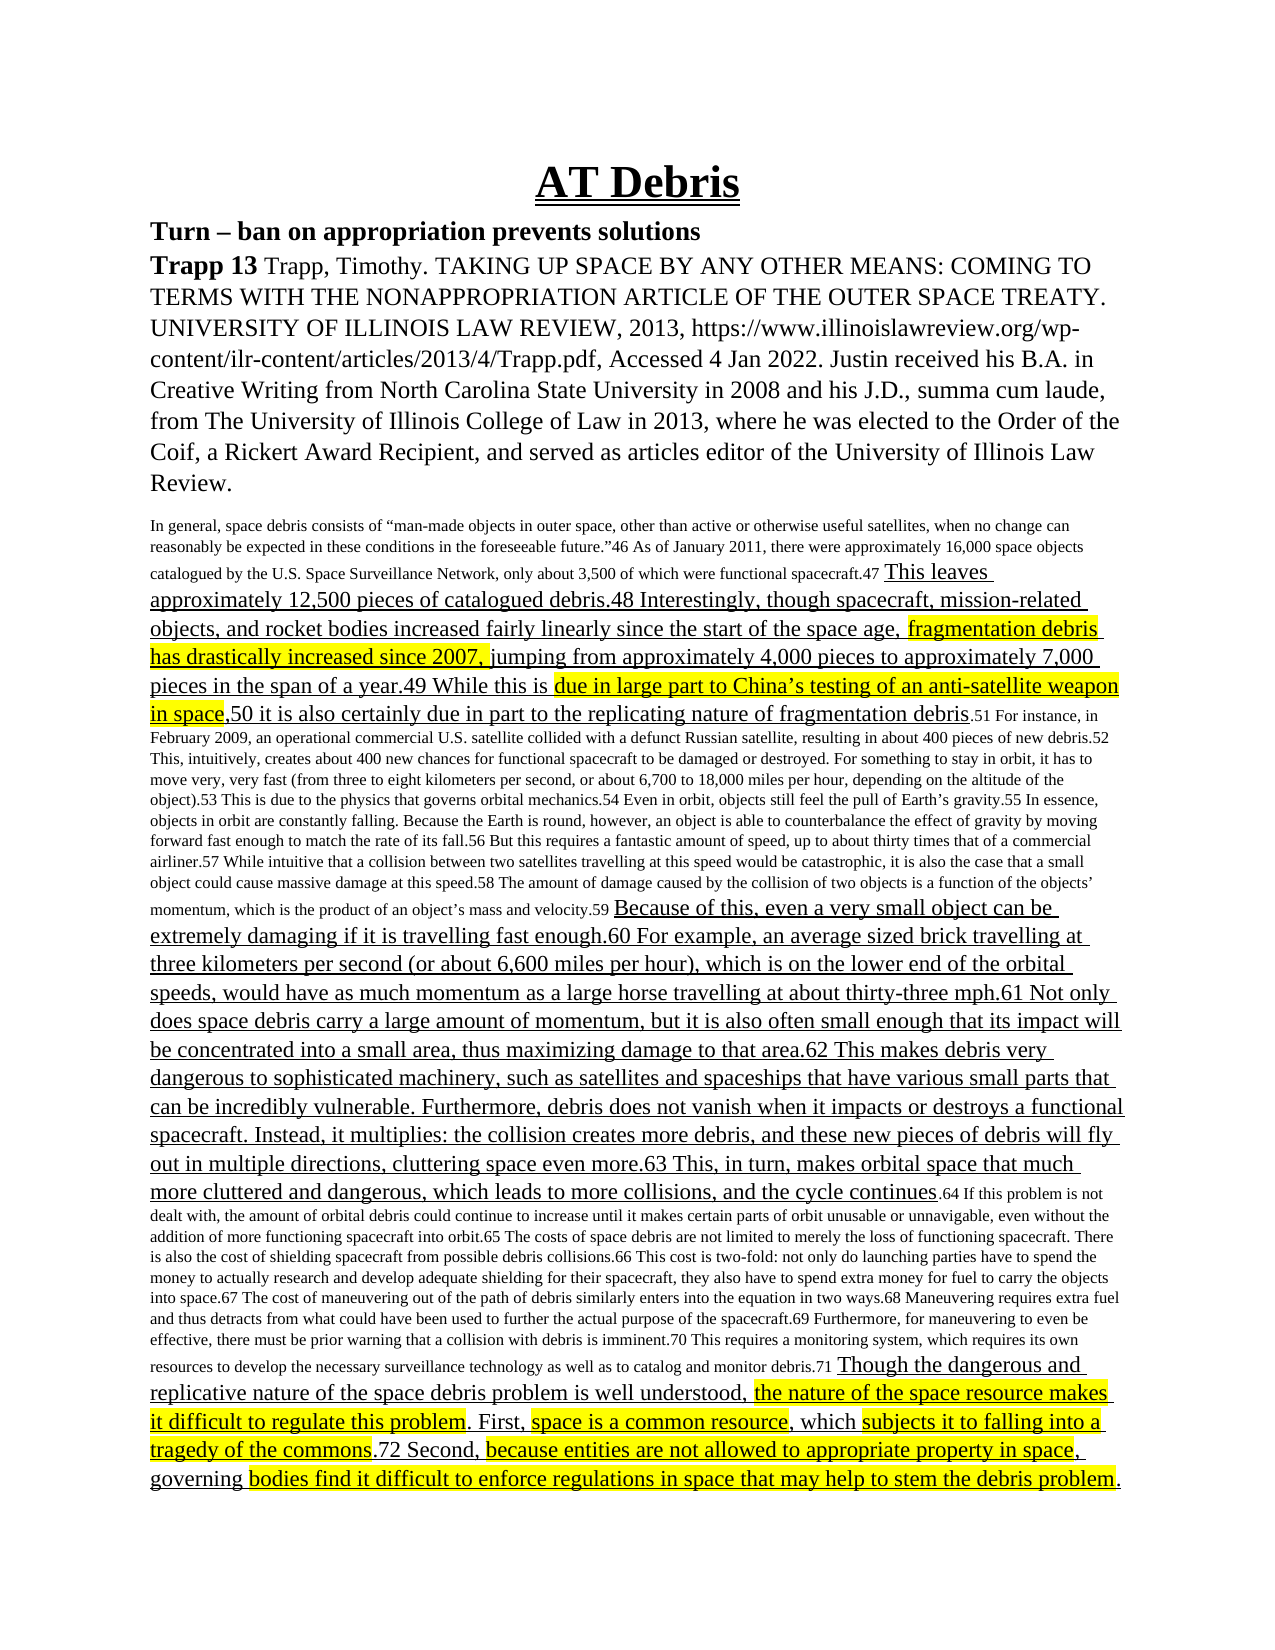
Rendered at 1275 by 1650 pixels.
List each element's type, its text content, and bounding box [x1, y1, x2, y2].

text In general, space debris consists of “man-made objects in outer space, other than active or otherwise useful satellites, when no change can reasonably be expected in these conditions in the foreseeable future.”46 As of January 2011, there were approximately 16,000 space objects catalogued by the U.S. Space Surveillance Network, only about 3,500 of which were functional spacecraft.47 This leaves approximately 12,500 pieces of catalogued debris.48 Interestingly, though spacecraft, mission-related objects, and rocket bodies increased fairly linearly since the start of the space age, fragmentation debris has drastically increased since 2007, jumping from approximately 4,000 pieces to approximately 7,000 pieces in the span of a year.49 While this is due in large part to China’s testing of an anti-satellite weapon in space,50 it is also certainly due in part to the replicating nature of fragmentation debris.51 For instance, in February 2009, an operational commercial U.S. satellite collided with a defunct Russian satellite, resulting in about 400 pieces of new debris.52 This, intuitively, creates about 400 new chances for functional spacecraft to be damaged or destroyed. For something to stay in orbit, it has to move very, very fast (from three to eight kilometers per second, or about 6,700 to 18,000 miles per hour, depending on the altitude of the object).53 This is due to the physics that governs orbital mechanics.54 Even in orbit, objects still feel the pull of Earth’s gravity.55 In essence, objects in orbit are constantly falling. Because the Earth is round, however, an object is able to counterbalance the effect of gravity by moving forward fast enough to match the rate of its fall.56 But this requires a fantastic amount of speed, up to about thirty times that of a commercial airliner.57 While intuitive that a collision between two satellites travelling at this speed would be catastrophic, it is also the case that a small object could cause massive damage at this speed.58 The amount of damage caused by the collision of two objects is a function of the objects’ momentum, which is the product of an object’s mass and velocity.59 Because of this, even a very small object can be extremely damaging if it is travelling fast enough.60 For example, an average sized brick travelling at three kilometers per second (or about 6,600 miles per hour), which is on the lower end of the orbital speeds, would have as much momentum as a large horse travelling at about thirty-three mph.61 Not only does space debris carry a large amount of momentum, but it is also often small enough that its impact will be concentrated into a small area, thus maximizing damage to that area.62 This makes debris very dangerous to sophisticated machinery, such as satellites and spaceships that have various small parts that can be incredibly vulnerable. Furthermore, debris does not vanish when it impacts or destroys a functional spacecraft. Instead, it multiplies: the collision creates more debris, and these new pieces of debris will fly out in multiple directions, cluttering space even more.63 This, in turn, makes orbital space that much more cluttered and dangerous, which leads to more collisions, and the cycle continues.64 If this problem is not dealt with, the amount of orbital debris could continue to increase until it makes certain parts of orbit unusable or unnavigable, even without the addition of more functioning spacecraft into orbit.65 The costs of space debris are not limited to merely the loss of functioning spacecraft. There is also the cost of shielding spacecraft from possible debris collisions.66 This cost is two-fold: not only do launching parties have to spend the money to actually research and develop adequate shielding for their spacecraft, they also have to spend extra money for fuel to carry the objects into space.67 The cost of maneuvering out of the path of debris similarly enters into the equation in two ways.68 Maneuvering requires extra fuel and thus detracts from what could have been used to further the actual purpose of the spacecraft.69 Furthermore, for maneuvering to even be effective, there must be prior warning that a collision with debris is imminent.70 This requires a monitoring system, which requires its own resources to develop the necessary surveillance technology as well as to catalog and monitor debris.71 Though the dangerous and replicative nature of the space debris problem is well understood, the nature of the space resource makes it difficult to regulate this problem. First, space is a common resource, which subjects it to falling into a tragedy of the commons.72 Second, because entities are not allowed to appropriate property in space, governing bodies find it difficult to enforce regulations in space that may help to stem the debris problem. [150, 516, 1125, 1116]
subtitle AT Debris [150, 154, 1125, 207]
text In general, space debris consists of “man-made objects in outer space, other than active or otherwise useful satellites, when no change can reasonably be expected in these conditions in the foreseeable future.”46 As of January 2011, there were approximately 16,000 space objects catalogued by the U.S. Space Surveillance Network, only about 3,500 of which were functional spacecraft.47 This leaves approximately 12,500 pieces of catalogued debris.48 Interestingly, though spacecraft, mission-related objects, and rocket bodies increased fairly linearly since the start of the space age, fragmentation debris has drastically increased since 2007, jumping from approximately 4,000 pieces to approximately 7,000 pieces in the span of a year.49 While this is due in large part to China’s testing of an anti-satellite weapon in space,50 it is also certainly due in part to the replicating nature of fragmentation debris.51 For instance, in February 2009, an operational commercial U.S. satellite collided with a defunct Russian satellite, resulting in about 400 pieces of new debris.52 This, intuitively, creates about 400 new chances for functional spacecraft to be damaged or destroyed. For something to stay in orbit, it has to move very, very fast (from three to eight kilometers per second, or about 6,700 to 18,000 miles per hour, depending on the altitude of the object).53 This is due to the physics that governs orbital mechanics.54 Even in orbit, objects still feel the pull of Earth’s gravity.55 In essence, objects in orbit are constantly falling. Because the Earth is round, however, an object is able to counterbalance the effect of gravity by moving forward fast enough to match the rate of its fall.56 But this requires a fantastic amount of speed, up to about thirty times that of a commercial airliner.57 While intuitive that a collision between two satellites travelling at this speed would be catastrophic, it is also the case that a small object could cause massive damage at this speed.58 The amount of damage caused by the collision of two objects is a function of the objects’ momentum, which is the product of an object’s mass and velocity.59 Because of this, even a very small object can be extremely damaging if it is travelling fast enough.60 For example, an average sized brick travelling at three kilometers per second (or about 6,600 miles per hour), which is on the lower end of the orbital speeds, would have as much momentum as a large horse travelling at about thirty-three mph.61 Not only does space debris carry a large amount of momentum, but it is also often small enough that its impact will be concentrated into a small area, thus maximizing damage to that area.62 This makes debris very dangerous to sophisticated machinery, such as satellites and spaceships that have various small parts that can be incredibly vulnerable. Furthermore, debris does not vanish when it impacts or destroys a functional spacecraft. Instead, it multiplies: the collision creates more debris, and these new pieces of debris will fly out in multiple directions, cluttering space even more.63 This, in turn, makes orbital space that much more cluttered and dangerous, which leads to more collisions, and the cycle continues.64 If this problem is not dealt with, the amount of orbital debris could continue to increase until it makes certain parts of orbit unusable or unnavigable, even without the addition of more functioning spacecraft into orbit.65 The costs of space debris are not limited to merely the loss of functioning spacecraft. There is also the cost of shielding spacecraft from possible debris collisions.66 This cost is two-fold: not only do launching parties have to spend the money to actually research and develop adequate shielding for their spacecraft, they also have to spend extra money for fuel to carry the objects into space.67 The cost of maneuvering out of the path of debris similarly enters into the equation in two ways.68 Maneuvering requires extra fuel and thus detracts from what could have been used to further the actual purpose of the spacecraft.69 Furthermore, for maneuvering to even be effective, there must be prior warning that a collision with debris is imminent.70 This requires a monitoring system, which requires its own resources to develop the necessary surveillance technology as well as to catalog and monitor debris.71 Though the dangerous and replicative nature of the space debris problem is well understood, the nature of the space resource makes it difficult to regulate this problem. First, space is a common resource, which subjects it to falling into a tragedy of the commons.72 Second, because entities are not allowed to appropriate property in space, governing bodies find it difficult to enforce regulations in space that may help to stem the debris problem. [150, 1117, 1125, 1491]
subtitle Turn – ban on appropriation prevents solutions [150, 215, 1125, 246]
text Trapp 13 Trapp, Timothy. TAKING UP SPACE BY ANY OTHER MEANS: COMING TO TERMS WITH THE NONAPPROPRIATION ARTICLE OF THE OUTER SPACE TREATY. UNIVERSITY OF ILLINOIS LAW REVIEW, 2013, https://www.illinoislawreview.org/wp-content/ilr-content/articles/2013/4/Trapp.pdf, Accessed 4 Jan 2022. Justin received his B.A. in Creative Writing from North Carolina State University in 2008 and his J.D., summa cum laude, from The University of Illinois College of Law in 2013, where he was elected to the Order of the Coif, a Rickert Award Recipient, and served as articles editor of the University of Illinois Law Review. [150, 249, 1125, 497]
